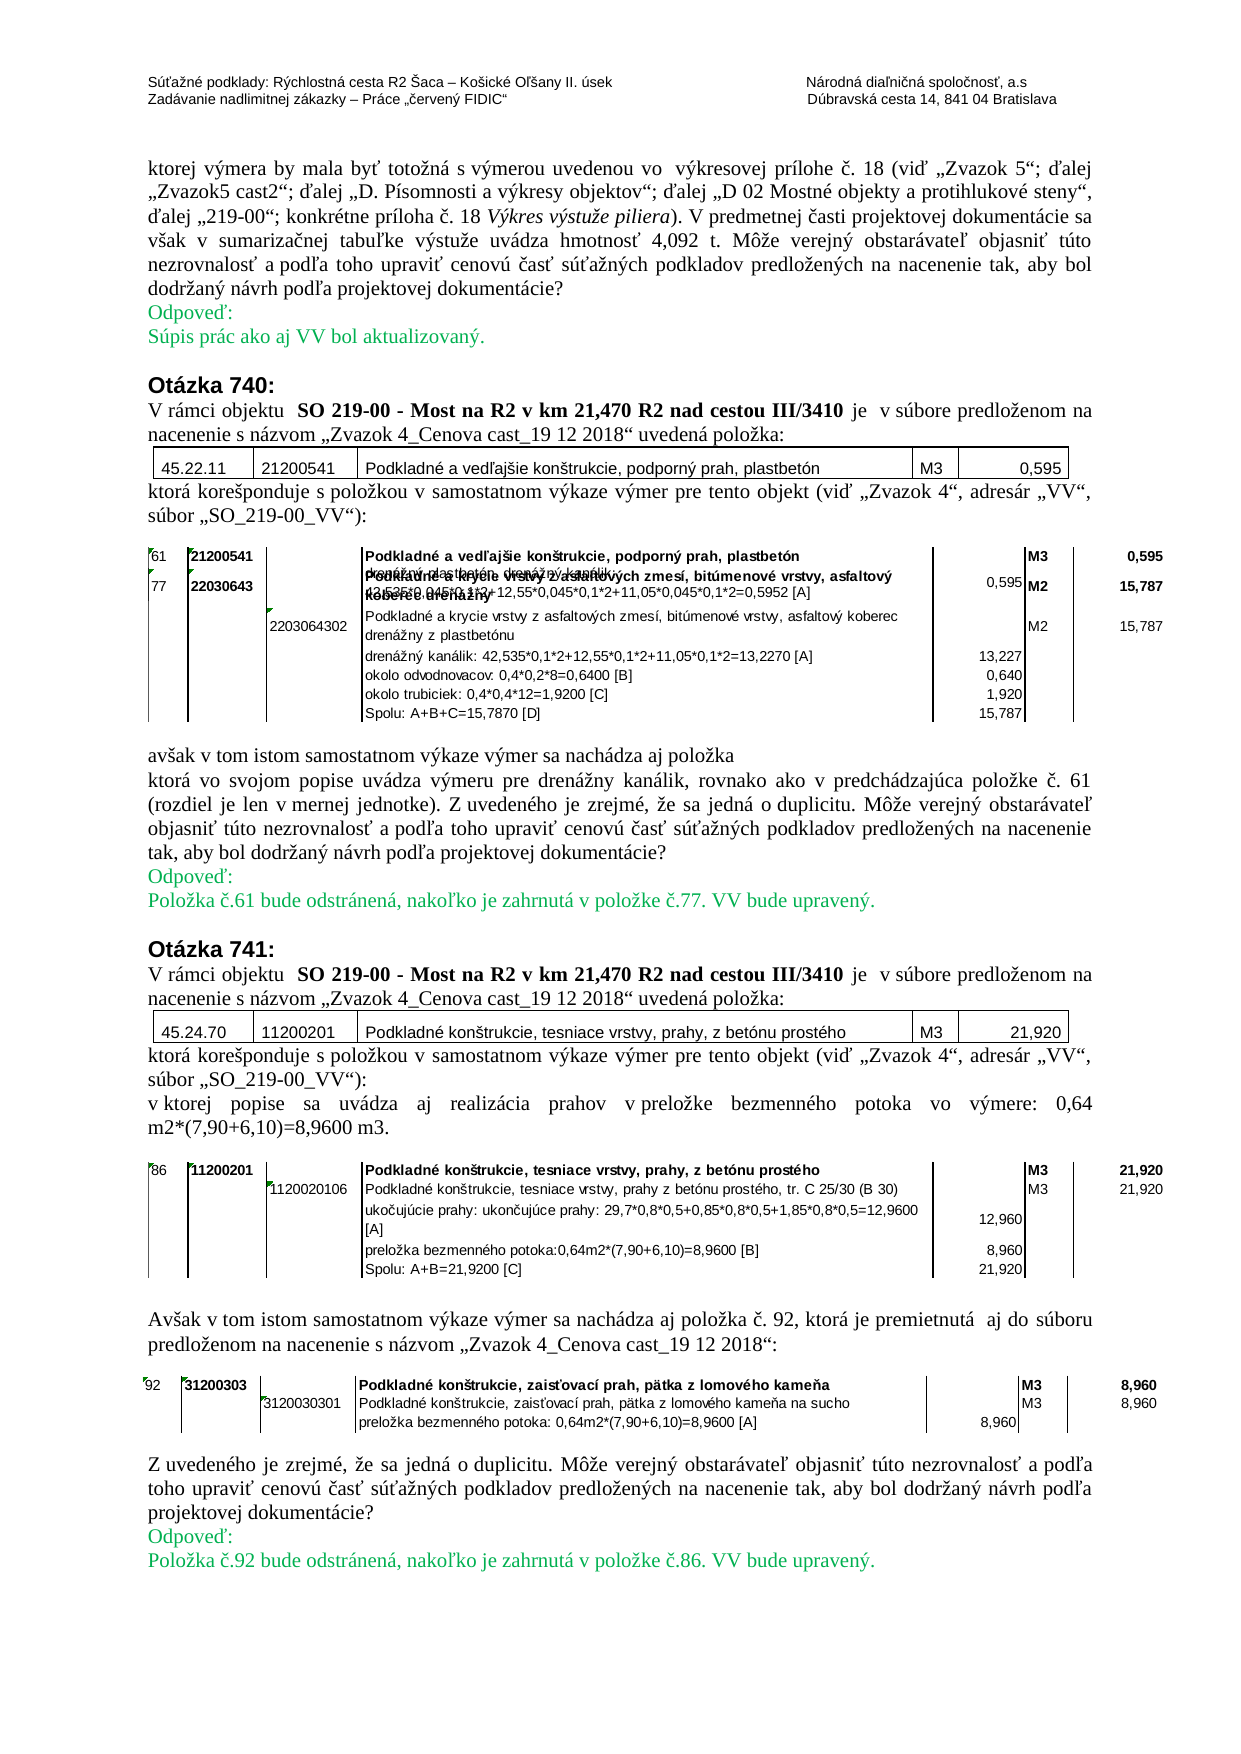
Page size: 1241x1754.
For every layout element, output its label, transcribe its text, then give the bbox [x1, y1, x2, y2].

table_header 0,595 [959, 448, 1068, 478]
text Otázka 741: [148, 936, 1093, 962]
text Avšak v tom istom samostatnom výkaze výmer sa nachádza aj položka č. 92, ktorá je premietnutá aj do súboru predloženom na nacenenie s názvom „Zvazok 4_Cenova cast_19 12 2018“: [148, 1307, 1093, 1356]
text V rámci objektu SO 219-00 - Most na R2 v km 21,470 R2 nad cestou III/3410 je v súbore predloženom na nacenenie s názvom „Zvazok 4_Cenova cast_19 12 2018“ uvedená položka: [148, 398, 1093, 446]
table_header 11200201 [254, 1011, 357, 1042]
table_header 21200541 [254, 448, 357, 478]
text Otázka 740: [148, 372, 1093, 398]
text Položka č.61 bude odstránená, nakoľko je zahrnutá v položke č.77. VV bude upravený. [148, 888, 1093, 912]
text Odpoveď: [148, 1524, 1093, 1548]
text ktorej výmera by mala byť totožná s výmerou uvedenou vo výkresovej prílohe č. 18 (viď „Zvazok 5“; ďalej „Zvazok5 cast2“; ďalej „D. Písomnosti a výkresy objektov“; ďalej „D 02 Mostné objekty a protihlukové steny“, ďalej „219-00“; konkrétne príloha č. 18 Výkres výstuže piliera). V predmetnej časti projektovej dokumentácie sa však v sumarizačnej tabuľke výstuže uvádza hmotnosť 4,092 t. Môže verejný obstarávateľ objasniť túto nezrovnalosť a podľa toho upraviť cenovú časť súťažných podkladov predložených na nacenenie tak, aby bol dodržaný návrh podľa projektovej dokumentácie? [148, 155, 1093, 300]
table_header Podkladné konštrukcie, tesniace vrstvy, prahy, z betónu prostého [358, 1011, 912, 1042]
text Súpis prác ako aj VV bol aktualizovaný. [148, 324, 1093, 348]
table_header Podkladné a vedľajšie konštrukcie, podporný prah, plastbetón [358, 448, 912, 478]
text Odpoveď: [148, 864, 1093, 888]
table_header M3 [913, 448, 958, 478]
text Položka č.92 bude odstránená, nakoľko je zahrnutá v položke č.86. VV bude upravený. [148, 1548, 1093, 1572]
text ktorá vo svojom popise uvádza výmeru pre drenážny kanálik, rovnako ako v predchádzajúca položke č. 61 (rozdiel je len v mernej jednotke). Z uvedeného je zrejmé, že sa jedná o duplicitu. Môže verejný obstarávateľ objasniť túto nezrovnalosť a podľa toho upraviť cenovú časť súťažných podkladov predložených na nacenenie tak, aby bol dodržaný návrh podľa projektovej dokumentácie? [148, 767, 1093, 864]
text Odpoveď: [148, 300, 1093, 324]
text ktorá korešponduje s položkou v samostatnom výkaze výmer pre tento objekt (viď „Zvazok 4“, adresár „VV“, súbor „SO_219-00_VV“): [148, 1043, 1093, 1091]
table_header M3 [913, 1011, 958, 1042]
text ktorá korešponduje s položkou v samostatnom výkaze výmer pre tento objekt (viď „Zvazok 4“, adresár „VV“, súbor „SO_219-00_VV“): [148, 479, 1093, 527]
table_header 45.24.70 [154, 1011, 253, 1042]
text Z uvedeného je zrejmé, že sa jedná o duplicitu. Môže verejný obstarávateľ objasniť túto nezrovnalosť a podľa toho upraviť cenovú časť súťažných podkladov predložených na nacenenie tak, aby bol dodržaný návrh podľa projektovej dokumentácie? [148, 1356, 1093, 1524]
text V rámci objektu SO 219-00 - Most na R2 v km 21,470 R2 nad cestou III/3410 je v súbore predloženom na nacenenie s názvom „Zvazok 4_Cenova cast_19 12 2018“ uvedená položka: [148, 962, 1093, 1010]
table_header 21,920 [959, 1011, 1068, 1042]
text avšak v tom istom samostatnom výkaze výmer sa nachádza aj položka [148, 527, 1093, 767]
table_header 45.22.11 [154, 448, 253, 478]
text v ktorej popise sa uvádza aj realizácia prahov v preložke bezmenného potoka vo výmere: 0,64 m2*(7,90+6,10)=8,9600 m3. [148, 1091, 1093, 1139]
